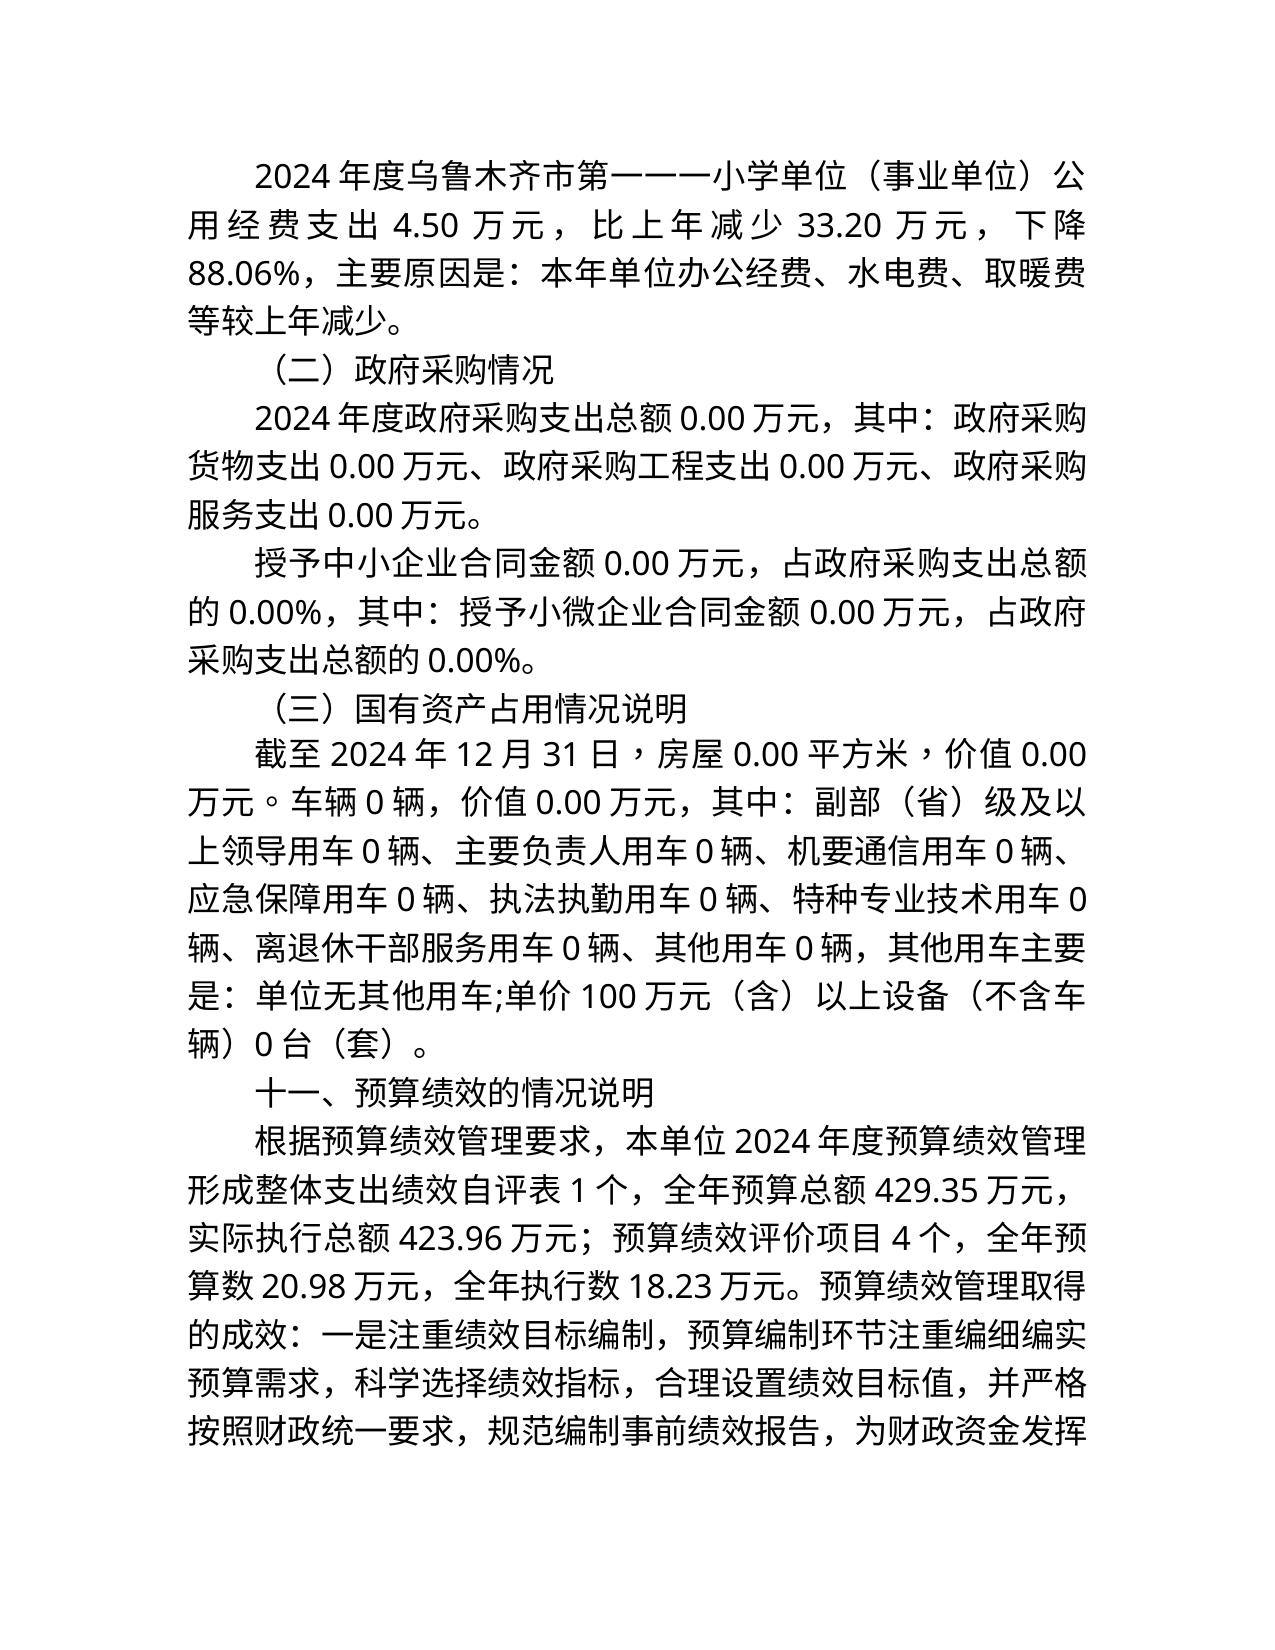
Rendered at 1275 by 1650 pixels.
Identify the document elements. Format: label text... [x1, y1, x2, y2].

text 截至2024年12月31日，房屋0.00平方米，价值0.00万元。车辆0辆，价值0.00万元，其中：副部（省）级及以上领导用车0辆、主要负责人用车0辆、机要通信用车0辆、应急保障用车0辆、执法执勤用车0辆、特种专业技术用车0辆、离退休干部服务用车0辆、其他用车0辆，其他用车主要是：单位无其他用车;单价100万元（含）以上设备（不含车辆）0台（套）。 [187, 731, 1087, 1067]
text 授予中小企业合同金额0.00万元，占政府采购支出总额的0.00%，其中：授予小微企业合同金额0.00万元，占政府采购支出总额的0.00%。 [187, 537, 1087, 682]
text 2024年度政府采购支出总额0.00万元，其中：政府采购货物支出0.00万元、政府采购工程支出0.00万元、政府采购服务支出0.00万元。 [187, 392, 1087, 537]
text 2024年度乌鲁木齐市第一一一小学单位（事业单位）公用经费支出4.50万元，比上年减少33.20万元，下降88.06%，主要原因是：本年单位办公经费、水电费、取暖费等较上年减少。 [187, 150, 1087, 343]
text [187, 1115, 1087, 1453]
text 十一、预算绩效的情况说明 [187, 1067, 1087, 1115]
text （三）国有资产占用情况说明 [187, 682, 1087, 731]
text （二）政府采购情况 [187, 343, 1087, 392]
